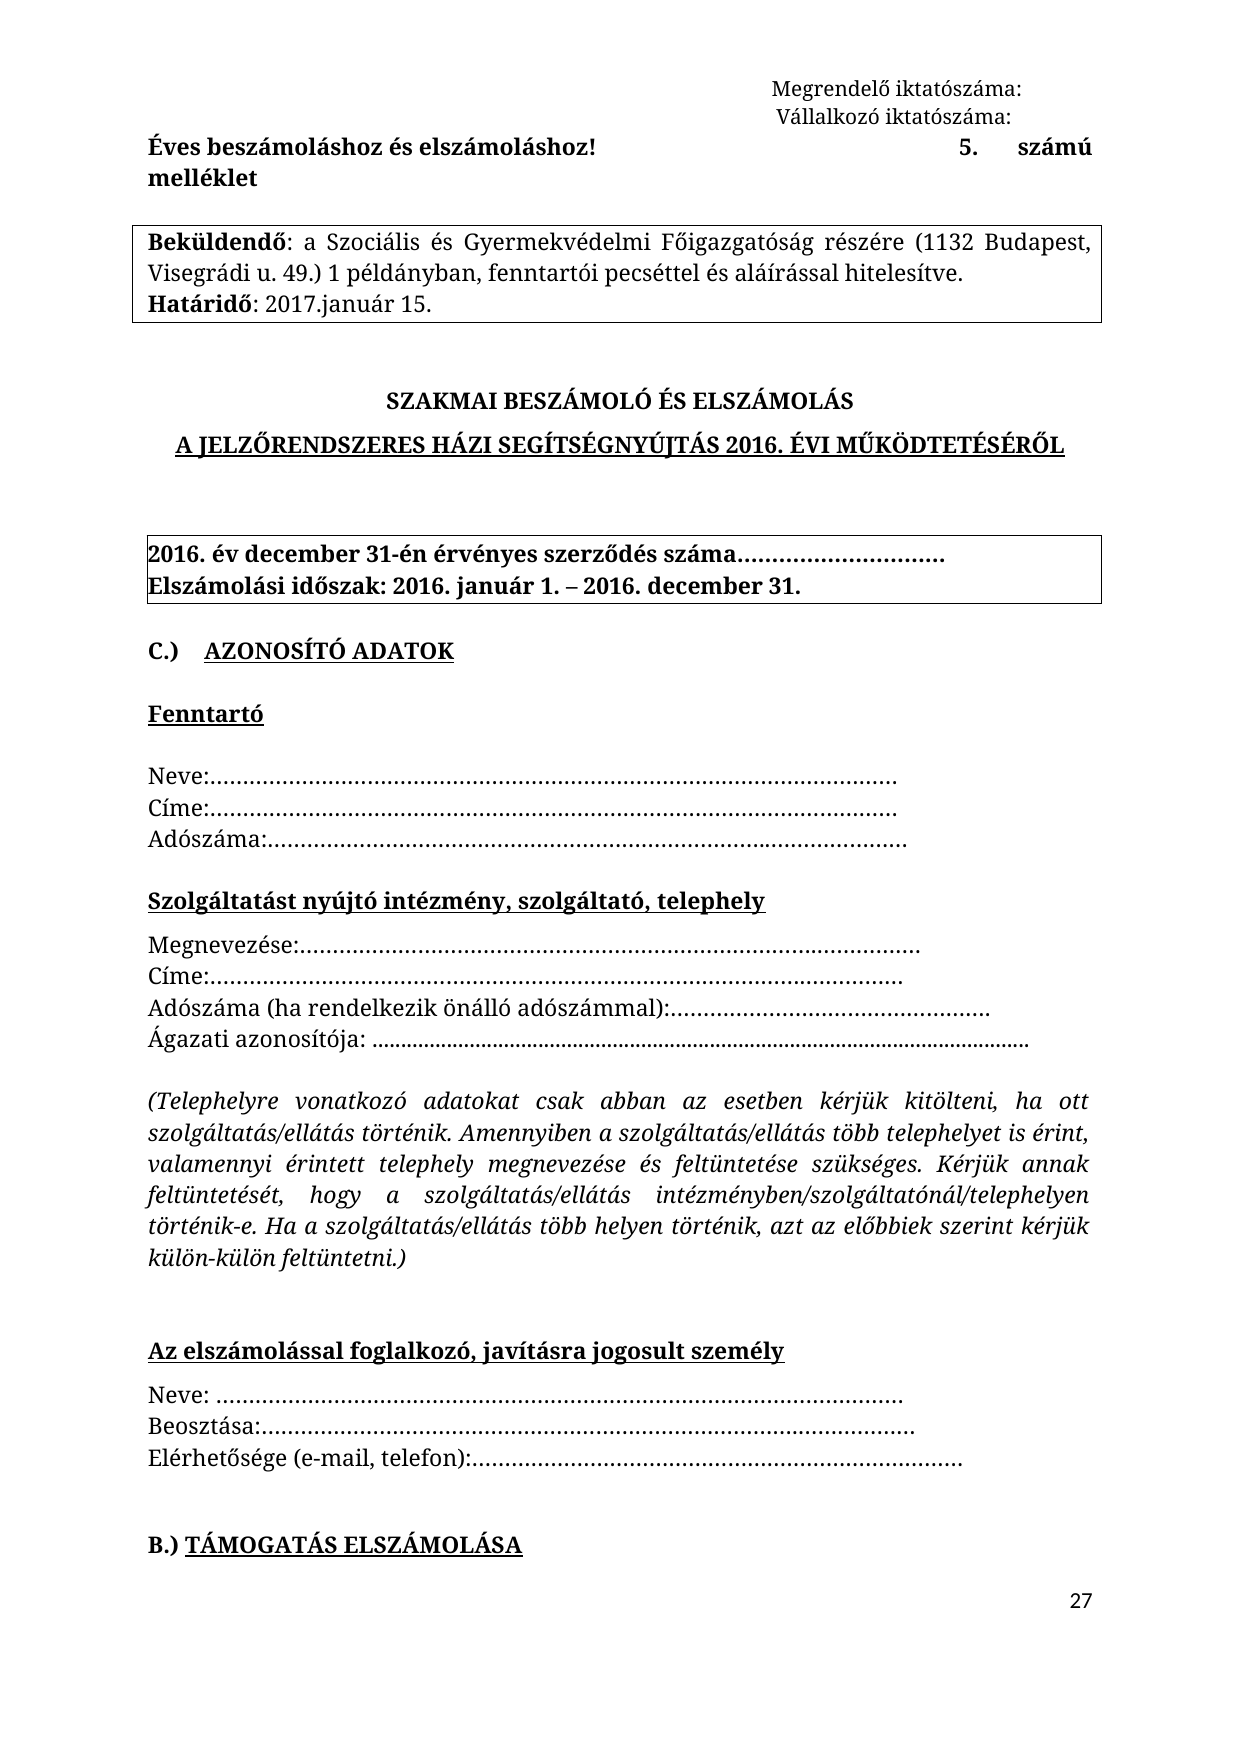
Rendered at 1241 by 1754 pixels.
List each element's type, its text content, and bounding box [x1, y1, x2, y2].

text Elszámolási időszak: 2016. január 1. – 2016. december 31. [148, 567, 1101, 603]
text Adószáma (ha rendelkezik önálló adószámmal):…………………………………………. [148, 992, 1092, 1023]
text Beosztása:……………………………………………………………………….……………… [148, 1410, 1092, 1442]
text 2016. év december 31-én érvényes szerződés száma………………………… [148, 536, 1101, 567]
text Címe:……………………………………………………………………………….…………… [148, 960, 1092, 992]
list AZONOSÍTÓ ADATOK [148, 635, 1092, 667]
text Éves beszámoláshoz és elszámoláshoz! 5. számú melléklet [148, 131, 1092, 194]
text Fenntartó [148, 698, 1092, 729]
text Ágazati azonosítója: ................................................................................................................... [148, 1023, 1082, 1054]
text (Telephelyre vonatkozó adatokat csak abban az esetben kérjük kitölteni, ha ott szolgáltatás/ellátás történik. Amennyiben a szolgáltatás/ellátás több telephelyet is érint, valamennyi érintett telephely megnevezése és feltüntetése szükséges. Kérjük annak feltüntetését, hogy a szolgáltatás/ellátás intézményben/szolgáltatónál/telephelyen történik-e. Ha a szolgáltatás/ellátás több helyen történik, azt az előbbiek szerint kérjük külön-külön feltüntetni.) [148, 1085, 1092, 1273]
text Szolgáltatást nyújtó intézmény, szolgáltató, telephely [148, 885, 1092, 917]
text Megnevezése:…………………………………………………………………….……………. [148, 929, 1092, 960]
text SZAKMAI BESZÁMOLÓ ÉS Elszámolás [148, 385, 1092, 417]
text Beküldendő: a Szociális és Gyermekvédelmi Főigazgatóság részére (1132 Budapest, Visegrádi u. 49.) 1 példányban, fenntartói pecséttel és aláírással hitelesítve. [133, 226, 1101, 287]
text Neve:…………………………………………………………………………………………… [148, 760, 1092, 792]
text A JELZŐRENDSZERES HÁZI SEGÍTSÉGNYÚJtás 2016. évi működtetéséről [148, 429, 1092, 460]
text Címe:…………………………………………………………………………………………… [148, 792, 1092, 823]
text Adószáma:…………………………………………………………………..………………… [148, 823, 1092, 854]
text Az elszámolással foglalkozó, javításra jogosult személy [148, 1335, 1092, 1367]
text Határidő: 2017.január 15. [133, 287, 1101, 322]
text B.) TÁMOGATÁS ELSZÁMOLÁSA [148, 1529, 1092, 1560]
text Neve: …………………………………………………………………………………………… [148, 1379, 1092, 1410]
text Elérhetősége (e-mail, telefon):………………………………………………………………… [148, 1442, 1092, 1473]
